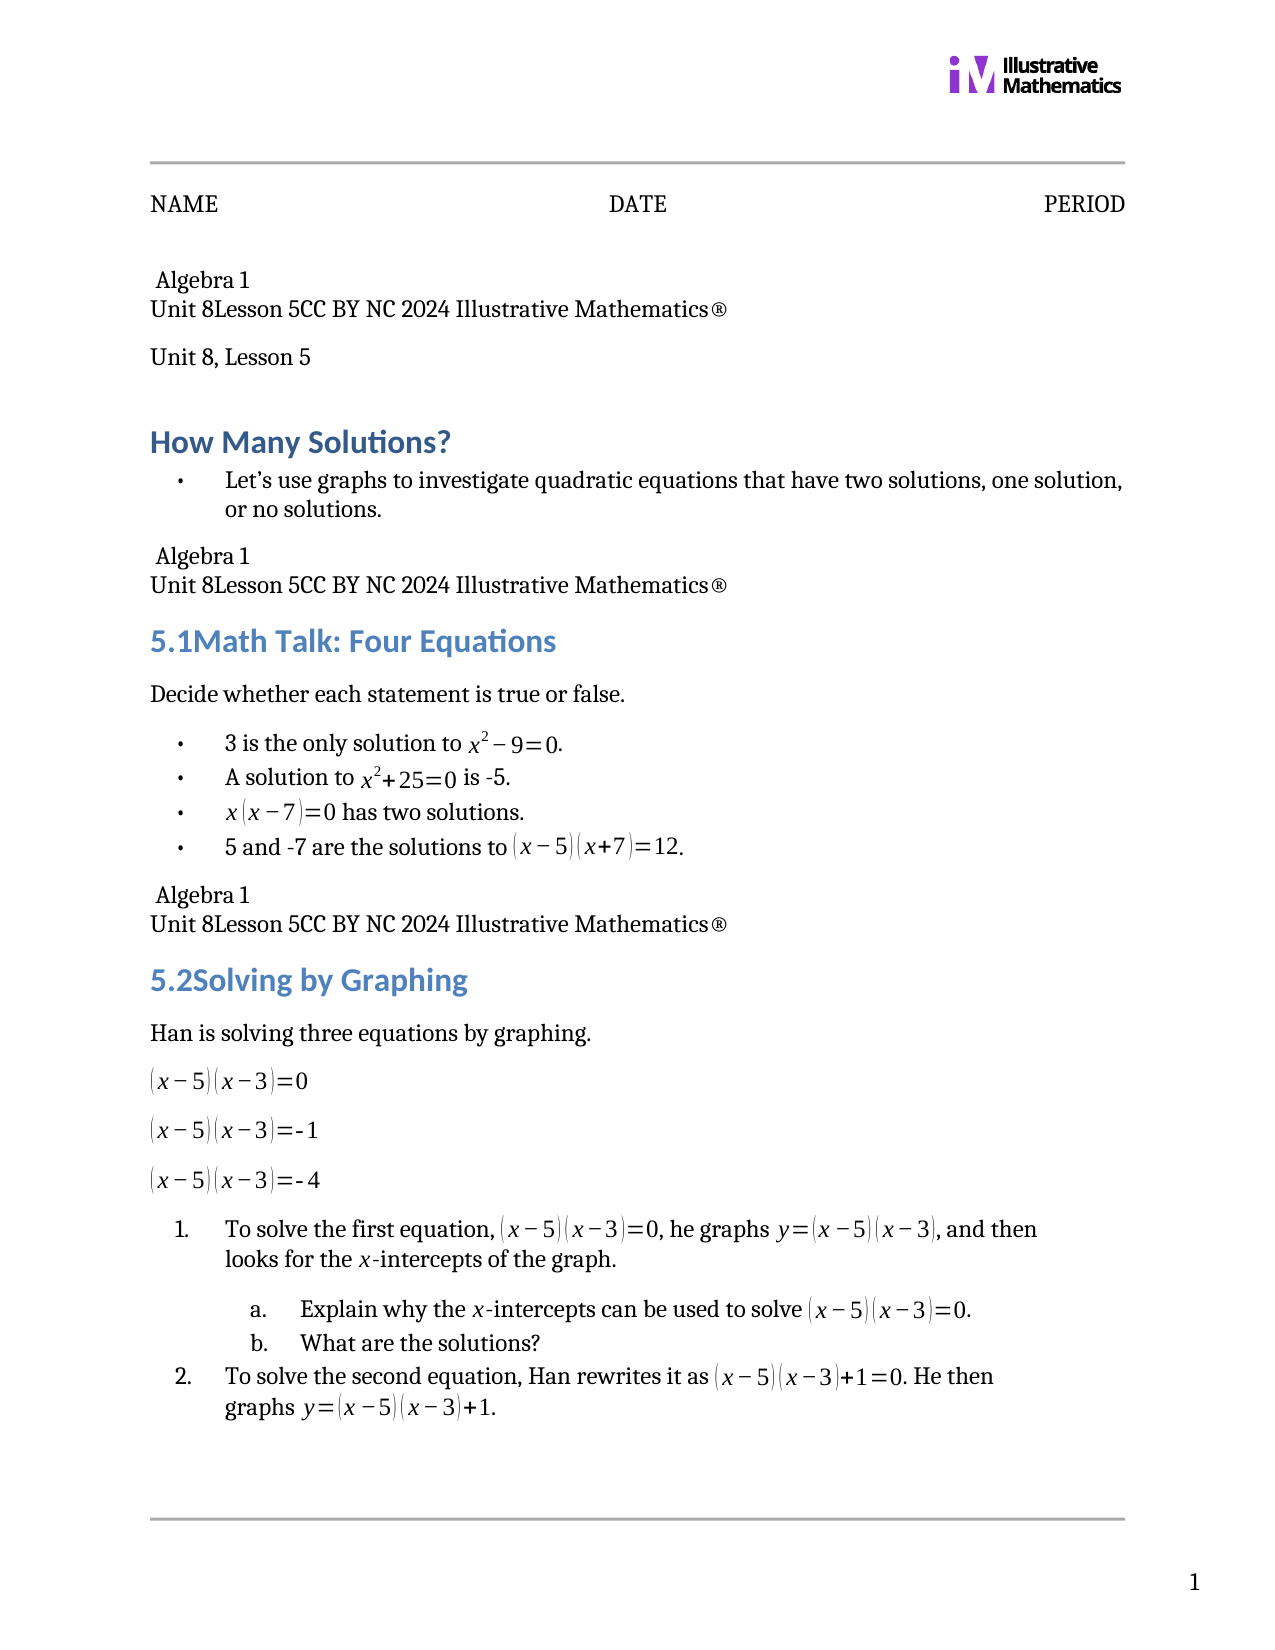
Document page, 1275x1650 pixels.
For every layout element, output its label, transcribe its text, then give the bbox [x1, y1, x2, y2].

subtitle 5.2Solving by Graphing [150, 959, 1125, 1000]
list 5 and -7 are the solutions to . [175, 831, 1125, 862]
list Explain why the -intercepts can be used to solve . [250, 1294, 1125, 1325]
subtitle How Many Solutions? [150, 421, 1125, 462]
text Algebra 1 Unit 8Lesson 5CC BY NC 2024 Illustrative Mathematics® [150, 881, 1125, 938]
text Decide whether each statement is true or false. [150, 680, 1125, 708]
text Unit 8, Lesson 5 [150, 342, 1125, 371]
list has two solutions. [175, 797, 1125, 828]
list A solution to is -5. [175, 762, 1125, 793]
picture [949, 55, 1121, 93]
list 3 is the only solution to . [175, 727, 1125, 758]
list To solve the second equation, Han rewrites it as . He then graphs . [175, 1361, 1125, 1423]
text Algebra 1 Unit 8Lesson 5CC BY NC 2024 Illustrative Mathematics® [150, 542, 1125, 599]
text Han is solving three equations by graphing. [150, 1019, 1125, 1047]
list To solve the first equation, , he graphs , and then looks for the -intercepts of the graph. [175, 1214, 1125, 1274]
list What are the solutions? [250, 1329, 1125, 1358]
text Algebra 1 Unit 8Lesson 5CC BY NC 2024 Illustrative Mathematics® [150, 266, 1125, 324]
subtitle 5.1Math Talk: Four Equations [150, 620, 1125, 661]
list Let’s use graphs to investigate quadratic equations that have two solutions, one solution, or no solutions. [175, 466, 1125, 523]
